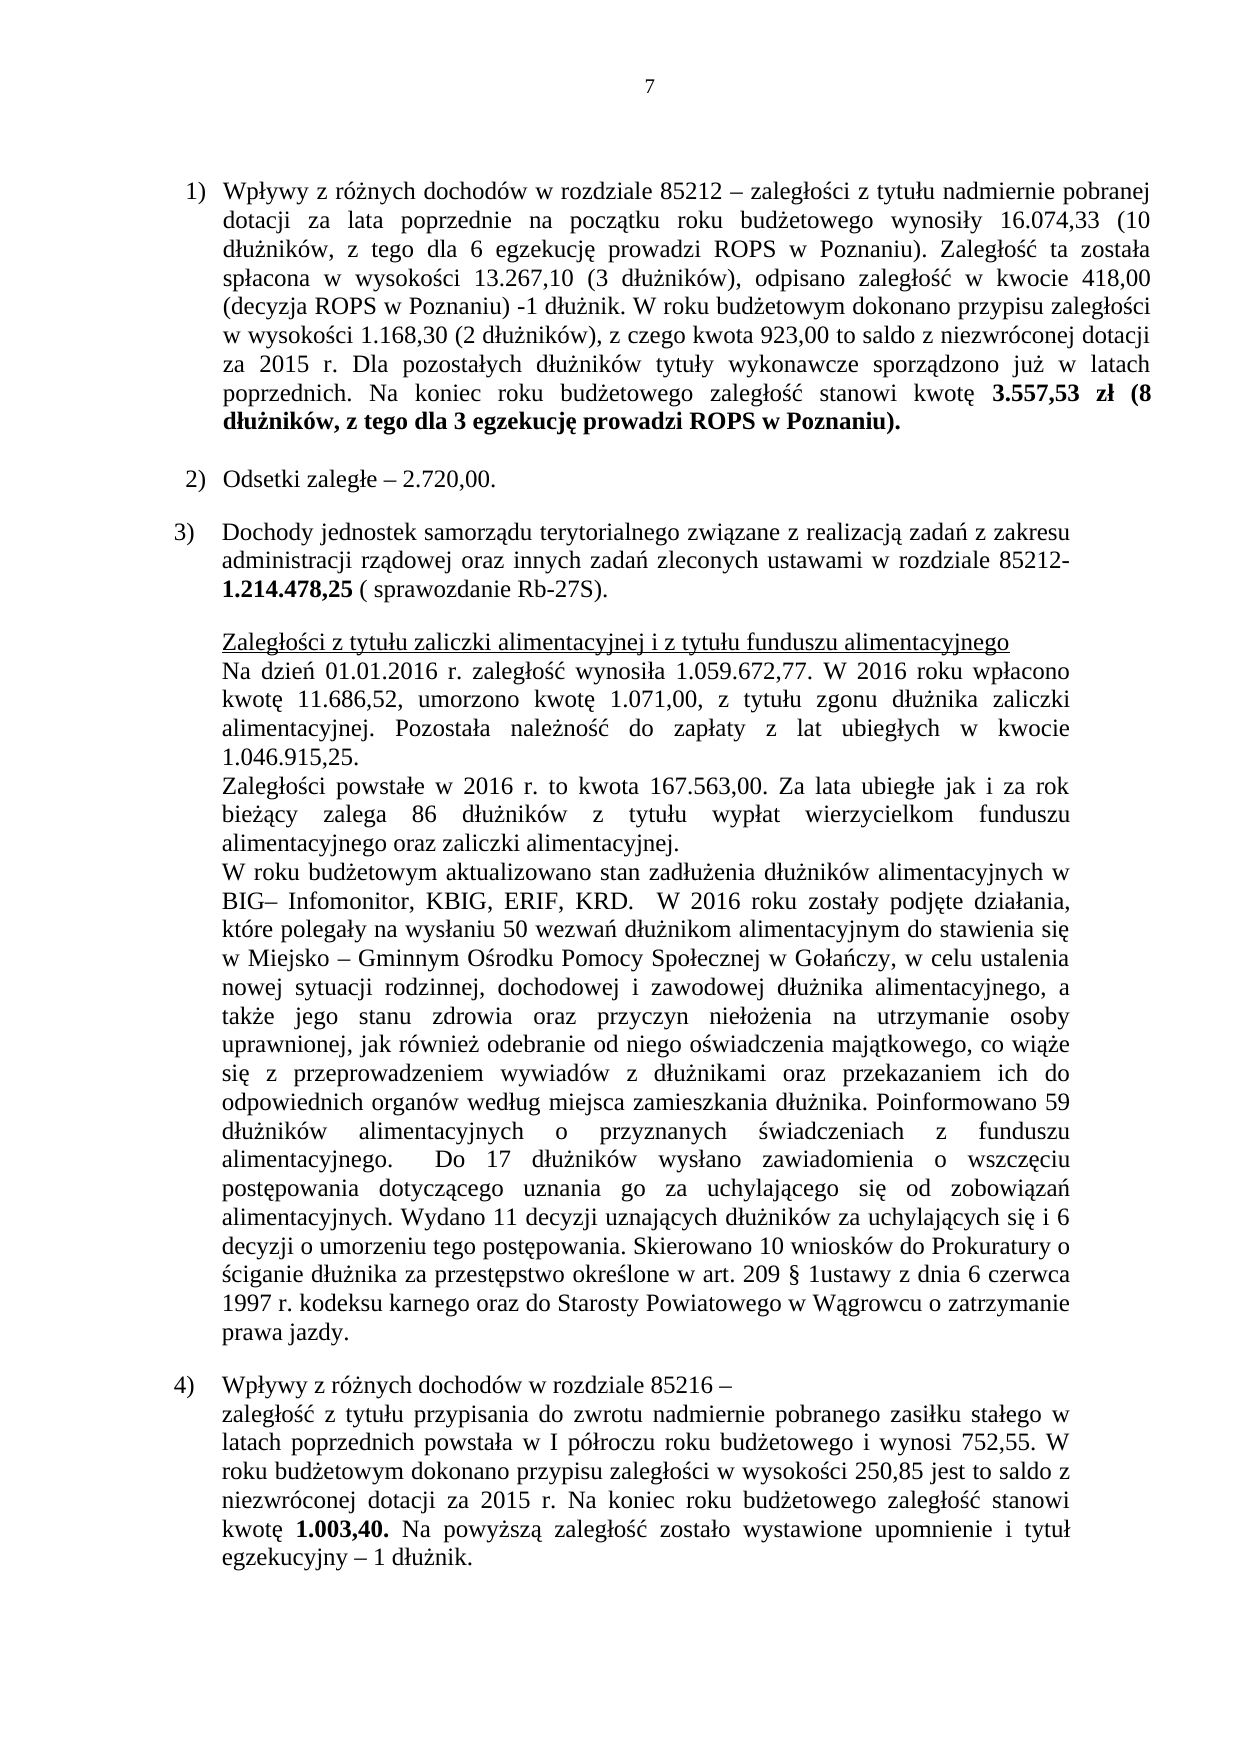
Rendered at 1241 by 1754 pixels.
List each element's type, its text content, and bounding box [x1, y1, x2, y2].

table_cell 4) [166, 1370, 214, 1600]
table_cell Wpływy z różnych dochodów w rozdziale 85216 – zaległość z tytułu przypisania do zwrotu nadmiernie pobranego zasiłku stałego w latach poprzednich powstała w I półroczu roku budżetowego i wynosi 752,55. W roku budżetowym dokonano przypisu zaległości w wysokości 250,85 jest to saldo z niezwróconej dotacji za 2015 r. Na koniec roku budżetowego zaległość stanowi kwotę 1.003,40. Na powyższą zaległość zostało wystawione upomnienie i tytuł egzekucyjny – 1 dłużnik. [214, 1370, 1078, 1600]
table_header Dochody jednostek samorządu terytorialnego związane z realizacją zadań z zakresu administracji rządowej oraz innych zadań zleconych ustawami w rozdziale 85212- 1.214.478,25 ( sprawozdanie Rb-27S). Zaległości z tytułu zaliczki alimentacyjnej i z tytułu funduszu alimentacyjnego Na dzień 01.01.2016 r. zaległość wynosiła 1.059.672,77. W 2016 roku wpłacono kwotę 11.686,52, umorzono kwotę 1.071,00, z tytułu zgonu dłużnika zaliczki alimentacyjnej. Pozostała należność do zapłaty z lat ubiegłych w kwocie 1.046.915,25. Zaległości powstałe w 2016 r. to kwota 167.563,00. Za lata ubiegłe jak i za rok bieżący zalega 86 dłużników z tytułu wypłat wierzycielkom funduszu alimentacyjnego oraz zaliczki alimentacyjnej. W roku budżetowym aktualizowano stan zadłużenia dłużników alimentacyjnych w BIG– Infomonitor, KBIG, ERIF, KRD. W 2016 roku zostały podjęte działania, które polegały na wysłaniu 50 wezwań dłużnikom alimentacyjnym do stawienia się w Miejsko – Gminnym Ośrodku Pomocy Społecznej w Gołańczy, w celu ustalenia nowej sytuacji rodzinnej, dochodowej i zawodowej dłużnika alimentacyjnego, a także jego stanu zdrowia oraz przyczyn niełożenia na utrzymanie osoby uprawnionej, jak również odebranie od niego oświadczenia majątkowego, co wiąże się z przeprowadzeniem wywiadów z dłużnikami oraz przekazaniem ich do odpowiednich organów według miejsca zamieszkania dłużnika. Poinformowano 59 dłużników alimentacyjnych o przyznanych świadczeniach z funduszu alimentacyjnego. Do 17 dłużników wysłano zawiadomienia o wszczęciu postępowania dotyczącego uznania go za uchylającego się od zobowiązań alimentacyjnych. Wydano 11 decyzji uznających dłużników za uchylających się i 6 decyzji o umorzeniu tego postępowania. Skierowano 10 wniosków do Prokuratury o ściganie dłużnika za przestępstwo określone w art. 209 § 1ustawy z dnia 6 czerwca 1997 r. kodeksu karnego oraz do Starosty Powiatowego w Wągrowcu o zatrzymanie prawa jazdy. [214, 517, 1078, 1370]
list Odsetki zaległe – 2.720,00. [185, 464, 1152, 493]
list Wpływy z różnych dochodów w rozdziale 85212 – zaległości z tytułu nadmiernie pobranej dotacji za lata poprzednie na początku roku budżetowego wynosiły 16.074,33 (10 dłużników, z tego dla 6 egzekucję prowadzi ROPS w Poznaniu). Zaległość ta została spłacona w wysokości 13.267,10 (3 dłużników), odpisano zaległość w kwocie 418,00 (decyzja ROPS w Poznaniu) -1 dłużnik. W roku budżetowym dokonano przypisu zaległości w wysokości 1.168,30 (2 dłużników), z czego kwota 923,00 to saldo z niezwróconej dotacji za 2015 r. Dla pozostałych dłużników tytuły wykonawcze sporządzono już w latach poprzednich. Na koniec roku budżetowego zaległość stanowi kwotę 3.557,53 zł (8 dłużników, z tego dla 3 egzekucję prowadzi ROPS w Poznaniu). [185, 176, 1152, 435]
table_header 3) [166, 517, 214, 1370]
